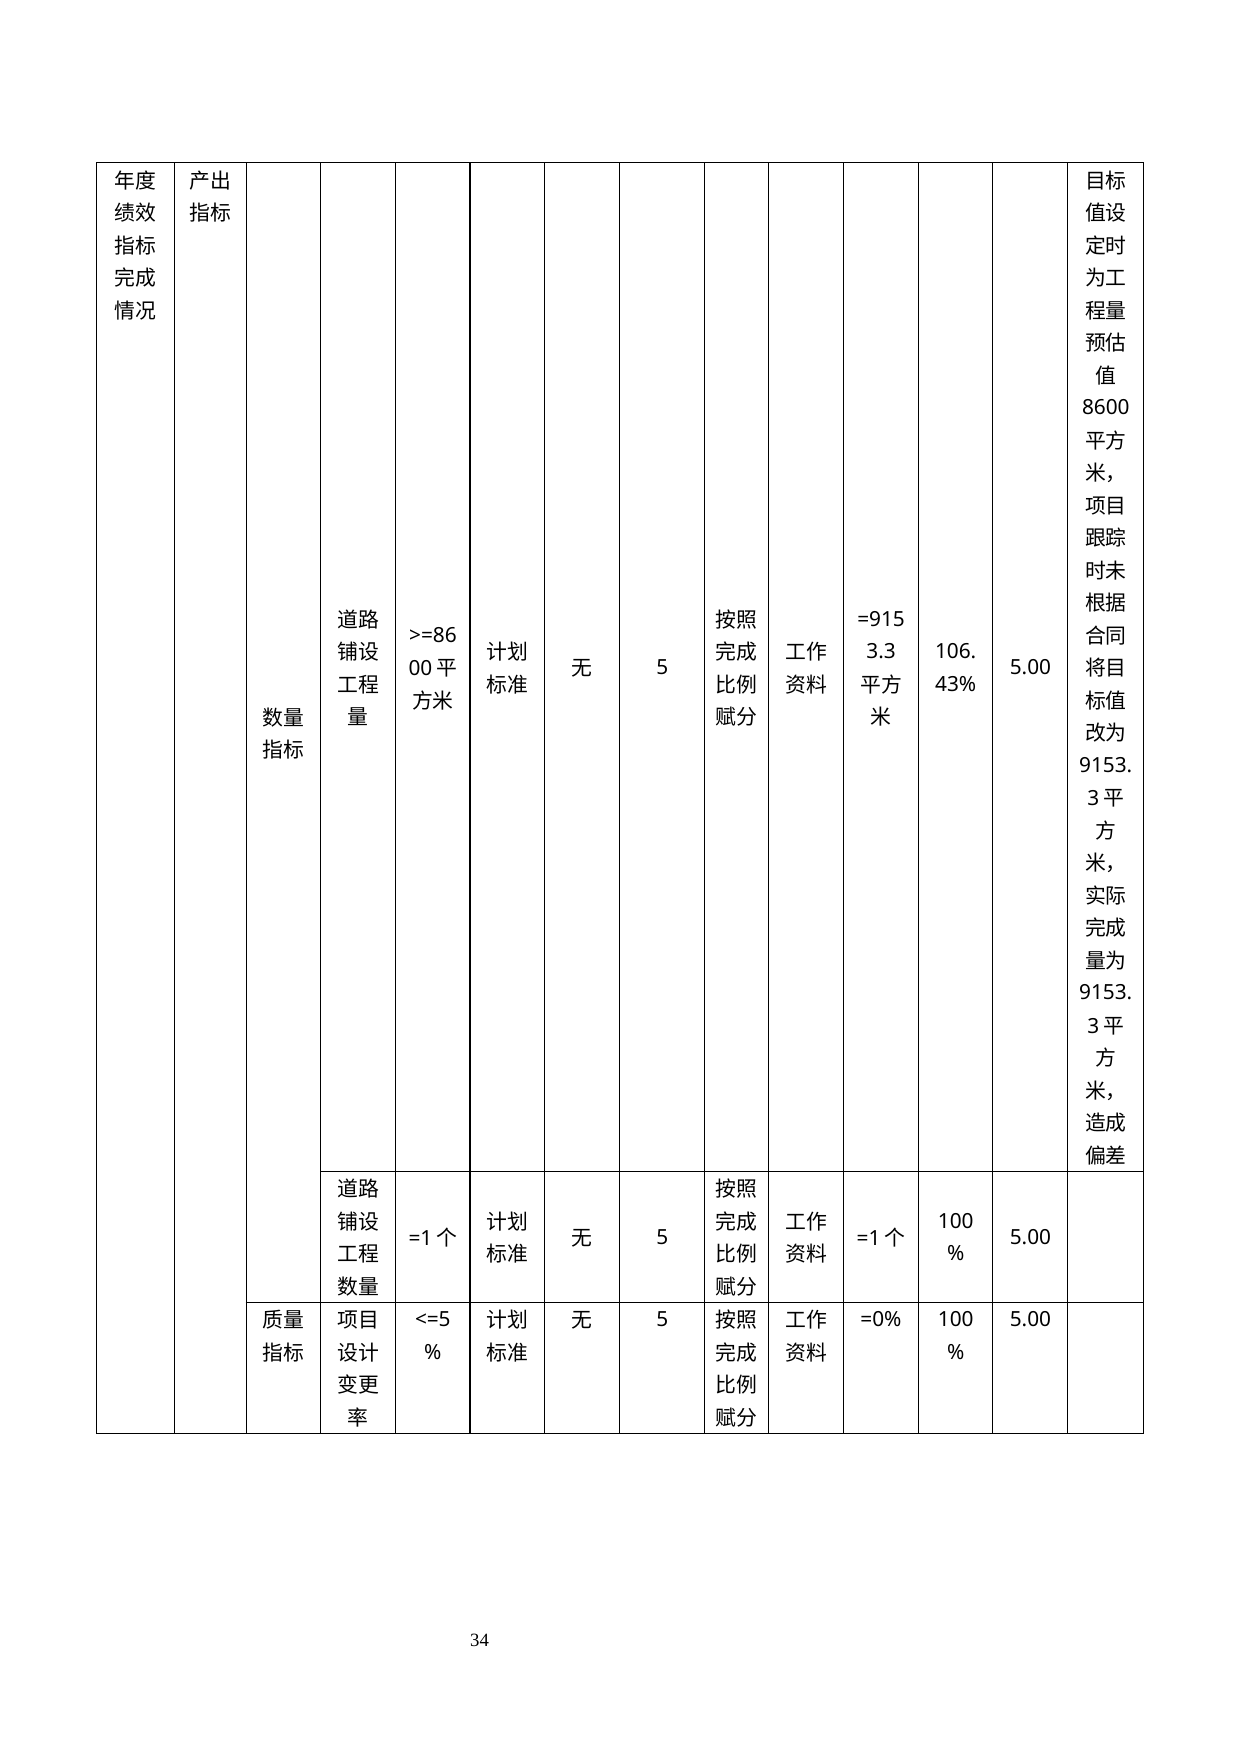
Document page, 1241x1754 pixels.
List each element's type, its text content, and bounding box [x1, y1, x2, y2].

table_cell 年度绩效指标完成情况 [97, 163, 174, 1433]
table_cell =9153.3平方米 [844, 163, 918, 1171]
table_cell 工作资料 [769, 163, 843, 1171]
table_cell 按照完成比例赋分 [705, 1303, 768, 1433]
table_cell 道路铺设工程量 [321, 163, 395, 1171]
table_cell 数量指标 [247, 163, 320, 1302]
table_cell 工作资料 [769, 1172, 843, 1302]
table_cell 质量指标 [247, 1303, 320, 1433]
table_cell 产出指标 [175, 163, 246, 1433]
table_cell 5 [620, 1172, 704, 1302]
table_cell 目标值设定时为工程量预估值8600平方米，项目跟踪时未根据合同将目标值改为9153.3平方米，实际完成量为9153.3平方米，造成偏差 [1068, 163, 1143, 1171]
table_cell 5 [620, 163, 704, 1171]
table_cell 无 [545, 163, 619, 1171]
table_cell >=8600平方米 [396, 163, 469, 1171]
table_cell 5.00 [993, 1303, 1067, 1433]
table_cell =1个 [396, 1172, 469, 1302]
table_cell 100% [919, 1303, 992, 1433]
table_cell 按照完成比例赋分 [705, 163, 768, 1171]
table_cell 按照完成比例赋分 [705, 1172, 768, 1302]
table_cell 计划标准 [471, 163, 544, 1171]
table_cell [1068, 1303, 1143, 1433]
table_cell 工作资料 [769, 1303, 843, 1433]
table_cell 100% [919, 1172, 992, 1302]
table_cell 5.00 [993, 163, 1067, 1171]
table_cell 计划标准 [471, 1303, 544, 1433]
table_cell =1个 [844, 1172, 918, 1302]
table_cell 道路铺设工程数量 [321, 1172, 395, 1302]
table_cell 5 [620, 1303, 704, 1433]
table_cell 计划标准 [471, 1172, 544, 1302]
table_cell <=5% [396, 1303, 469, 1433]
table_cell 无 [545, 1303, 619, 1433]
table_cell 5.00 [993, 1172, 1067, 1302]
table_cell 106.43% [919, 163, 992, 1171]
table_cell [1068, 1172, 1143, 1302]
table_cell =0% [844, 1303, 918, 1433]
table_cell 项目设计变更率 [321, 1303, 395, 1433]
table_cell 无 [545, 1172, 619, 1302]
